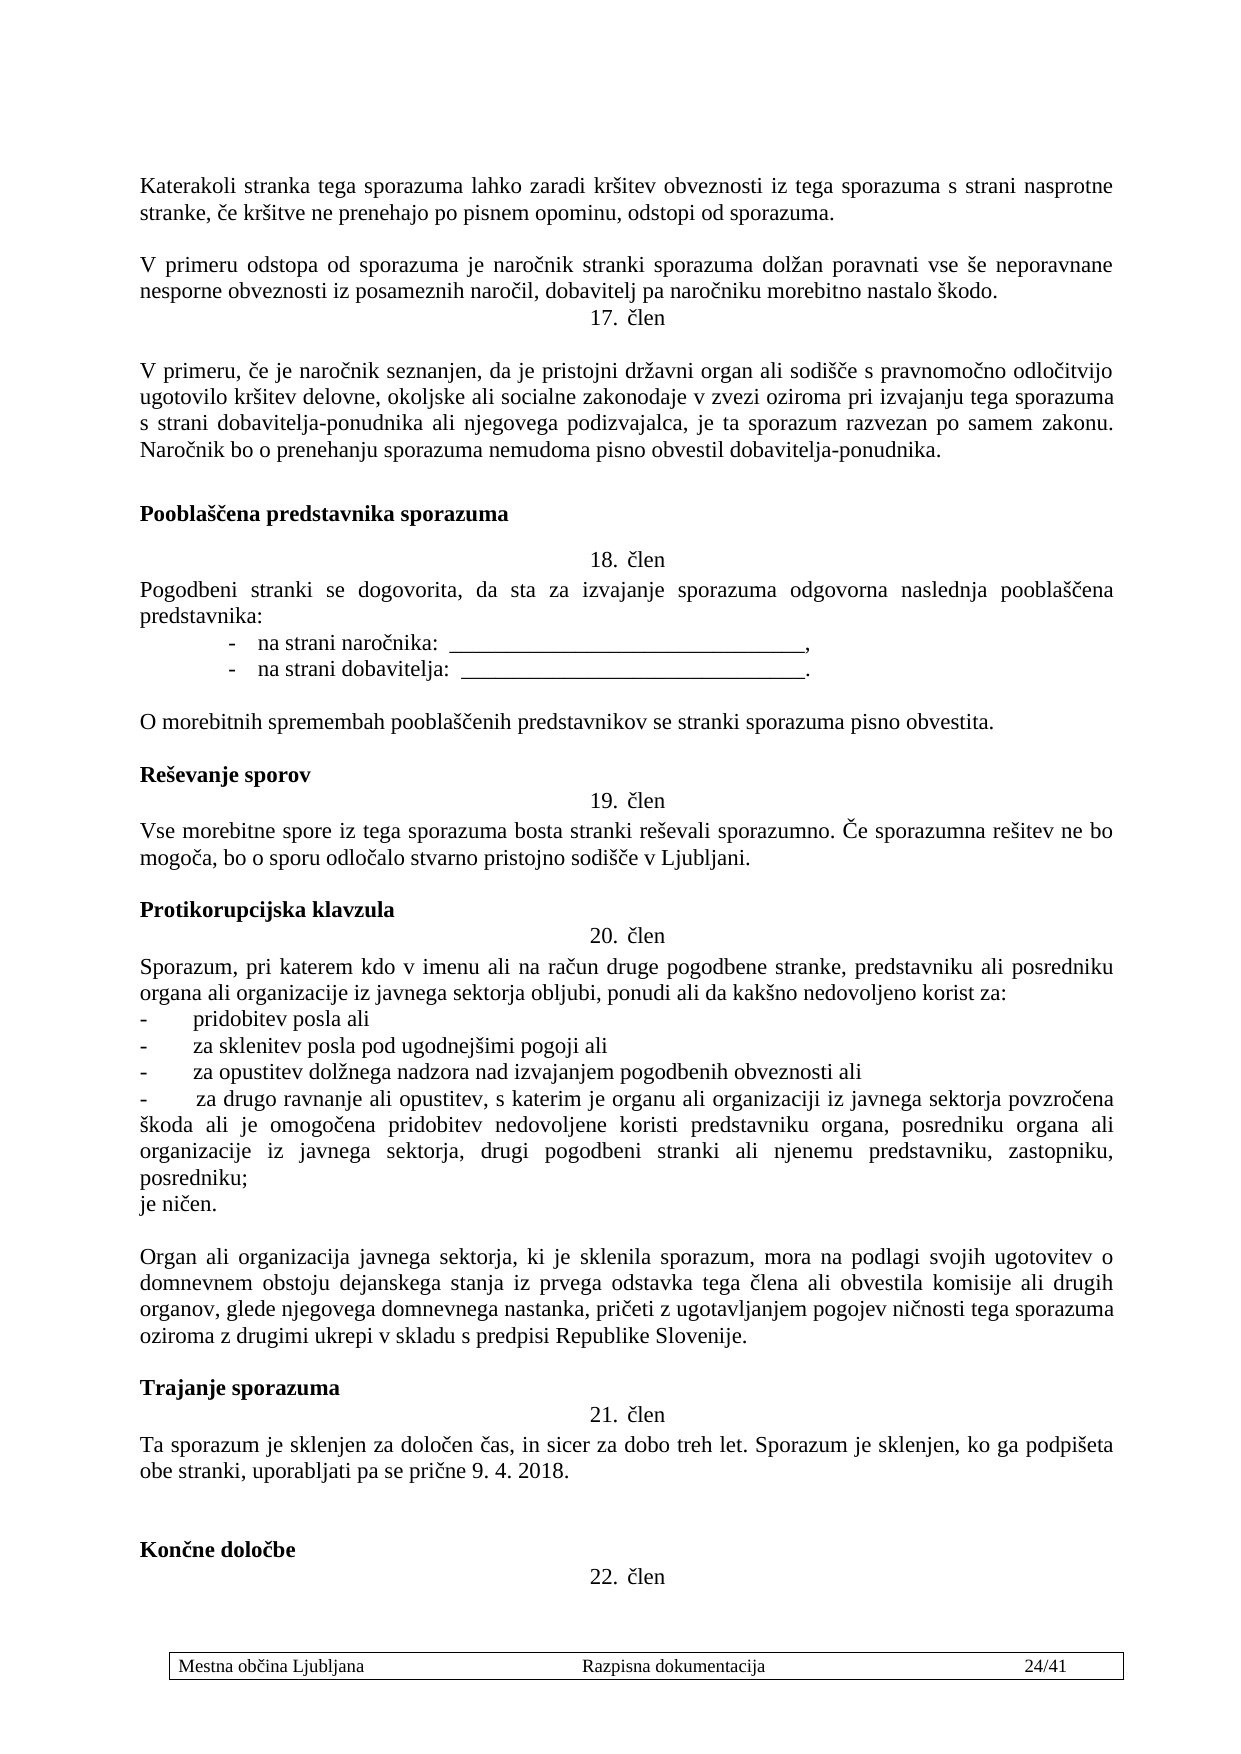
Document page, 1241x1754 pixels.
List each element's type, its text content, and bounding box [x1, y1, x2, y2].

text Katerakoli stranka tega sporazuma lahko zaradi kršitev obveznosti iz tega sporazuma s strani nasprotne stranke, če kršitve ne prenehajo po pisnem opominu, odstopi od sporazuma. [139, 172, 1115, 225]
text - za drugo ravnanje ali opustitev, s katerim je organu ali organizaciji iz javnega sektorja povzročena škoda ali je omogočena pridobitev nedovoljene koristi predstavniku organa, posredniku organa ali organizacije iz javnega sektorja, drugi pogodbeni stranki ali njenemu predstavniku, zastopniku, posredniku; [139, 1084, 1115, 1190]
text Končne določbe [139, 1536, 1115, 1563]
text je ničen. [139, 1190, 1115, 1216]
list člen [139, 1563, 1115, 1589]
text Reševanje sporov [139, 761, 1115, 787]
text Vse morebitne spore iz tega sporazuma bosta stranki reševali sporazumno. Če sporazumna rešitev ne bo mogoča, bo o sporu odločalo stvarno pristojno sodišče v Ljubljani. [139, 817, 1115, 870]
list na strani naročnika: _______________________________, [139, 629, 1115, 655]
text Protikorupcijska klavzula [139, 896, 1115, 923]
text Trajanje sporazuma [139, 1374, 1115, 1401]
list člen [139, 1401, 1115, 1427]
text - pridobitev posla ali [139, 1006, 1115, 1032]
text O morebitnih spremembah pooblaščenih predstavnikov se stranki sporazuma pisno obvestita. [139, 708, 1115, 734]
text Pooblaščena predstavnika sporazuma [139, 500, 1115, 527]
list člen [139, 546, 1115, 572]
list člen [139, 787, 1115, 813]
list člen [139, 923, 1115, 949]
text - za sklenitev posla pod ugodnejšimi pogoji ali [139, 1032, 1115, 1058]
text - za opustitev dolžnega nadzora nad izvajanjem pogodbenih obveznosti ali [139, 1058, 1115, 1084]
text V primeru odstopa od sporazuma je naročnik stranki sporazuma dolžan poravnati vse še neporavnane nesporne obveznosti iz posameznih naročil, dobavitelj pa naročniku morebitno nastalo škodo. [139, 251, 1115, 304]
list člen [139, 304, 1115, 330]
text Ta sporazum je sklenjen za določen čas, in sicer za dobo treh let. Sporazum je sklenjen, ko ga podpišeta obe stranki, uporabljati pa se prične 9. 4. 2018. [139, 1431, 1115, 1484]
text Pogodbeni stranki se dogovorita, da sta za izvajanje sporazuma odgovorna naslednja pooblaščena predstavnika: [139, 576, 1115, 629]
text Sporazum, pri katerem kdo v imenu ali na račun druge pogodbene stranke, predstavniku ali posredniku organa ali organizacije iz javnega sektorja obljubi, ponudi ali da kakšno nedovoljeno korist za: [139, 953, 1115, 1006]
list na strani dobavitelja: ______________________________. [139, 655, 1115, 682]
text V primeru, če je naročnik seznanjen, da je pristojni državni organ ali sodišče s pravnomočno odločitvijo ugotovilo kršitev delovne, okoljske ali socialne zakonodaje v zvezi oziroma pri izvajanju tega sporazuma s strani dobavitelja-ponudnika ali njegovega podizvajalca, je ta sporazum razvezan po samem zakonu. Naročnik bo o prenehanju sporazuma nemudoma pisno obvestil dobavitelja-ponudnika. [139, 357, 1115, 462]
text Organ ali organizacija javnega sektorja, ki je sklenila sporazum, mora na podlagi svojih ugotovitev o domnevnem obstoju dejanskega stanja iz prvega odstavka tega člena ali obvestila komisije ali drugih organov, glede njegovega domnevnega nastanka, pričeti z ugotavljanjem pogojev ničnosti tega sporazuma oziroma z drugimi ukrepi v skladu s predpisi Republike Slovenije. [139, 1243, 1115, 1348]
